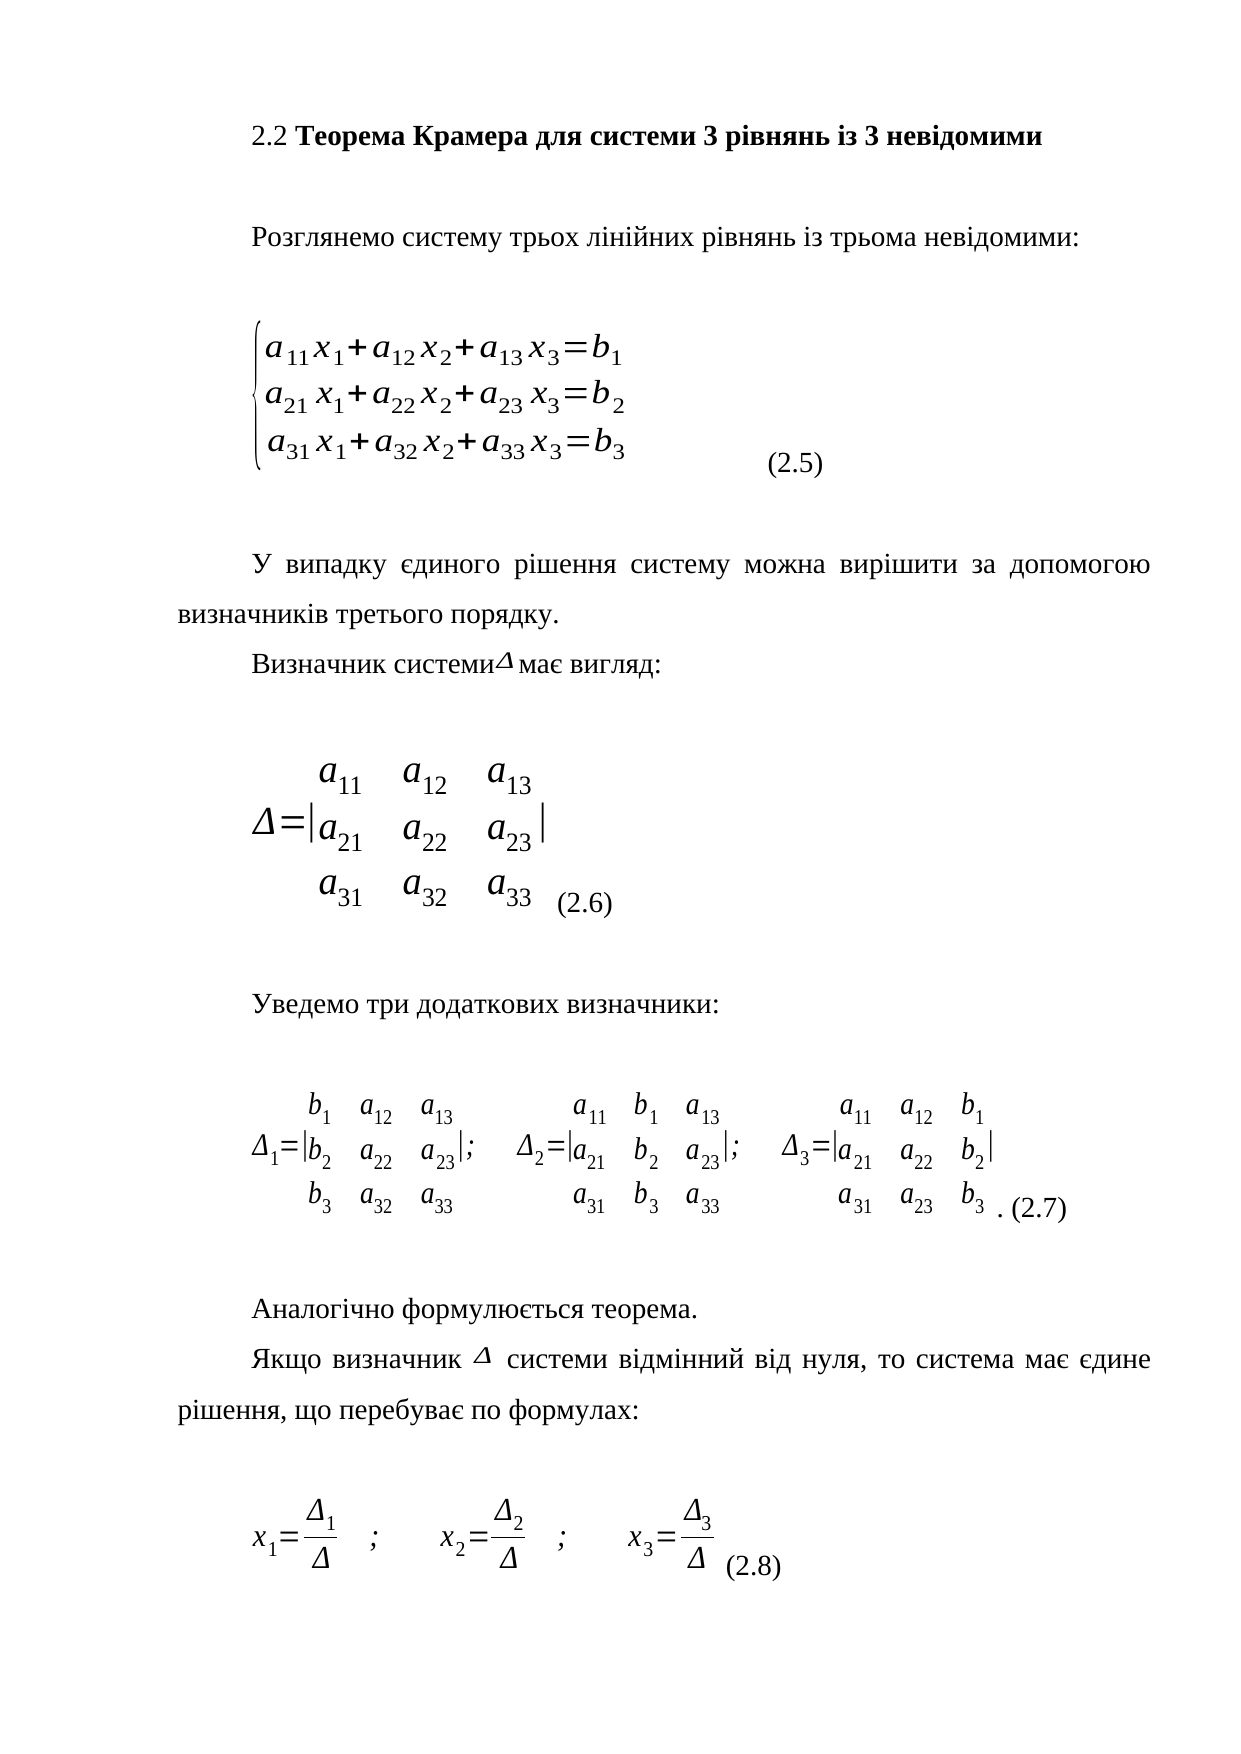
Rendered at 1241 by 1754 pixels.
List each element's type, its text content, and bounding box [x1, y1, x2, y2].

text Визначник системимає вигляд: [177, 646, 1152, 680]
text Уведемо три додаткових визначники: [177, 986, 1152, 1019]
text Розглянемо систему трьох лінійних рівнянь із трьома невідомими: [177, 219, 1152, 252]
text Аналогічно формулюється теорема. [177, 1291, 1152, 1325]
text (2.8) [177, 1492, 1152, 1582]
text (2.6) [177, 747, 1152, 919]
text 2.2 Теорема Крамера для системи 3 рівнянь із 3 невідомими [177, 118, 1152, 152]
text У випадку єдиного рішення систему можна вирішити за допомогою визначників третього порядку. [177, 546, 1152, 630]
text . (2.7) [177, 1087, 1152, 1224]
text (2.5) [177, 319, 1152, 479]
text Якщо визначник системи відмінний від нуля, то система має єдине рішення, що перебуває по формулах: [177, 1342, 1152, 1425]
